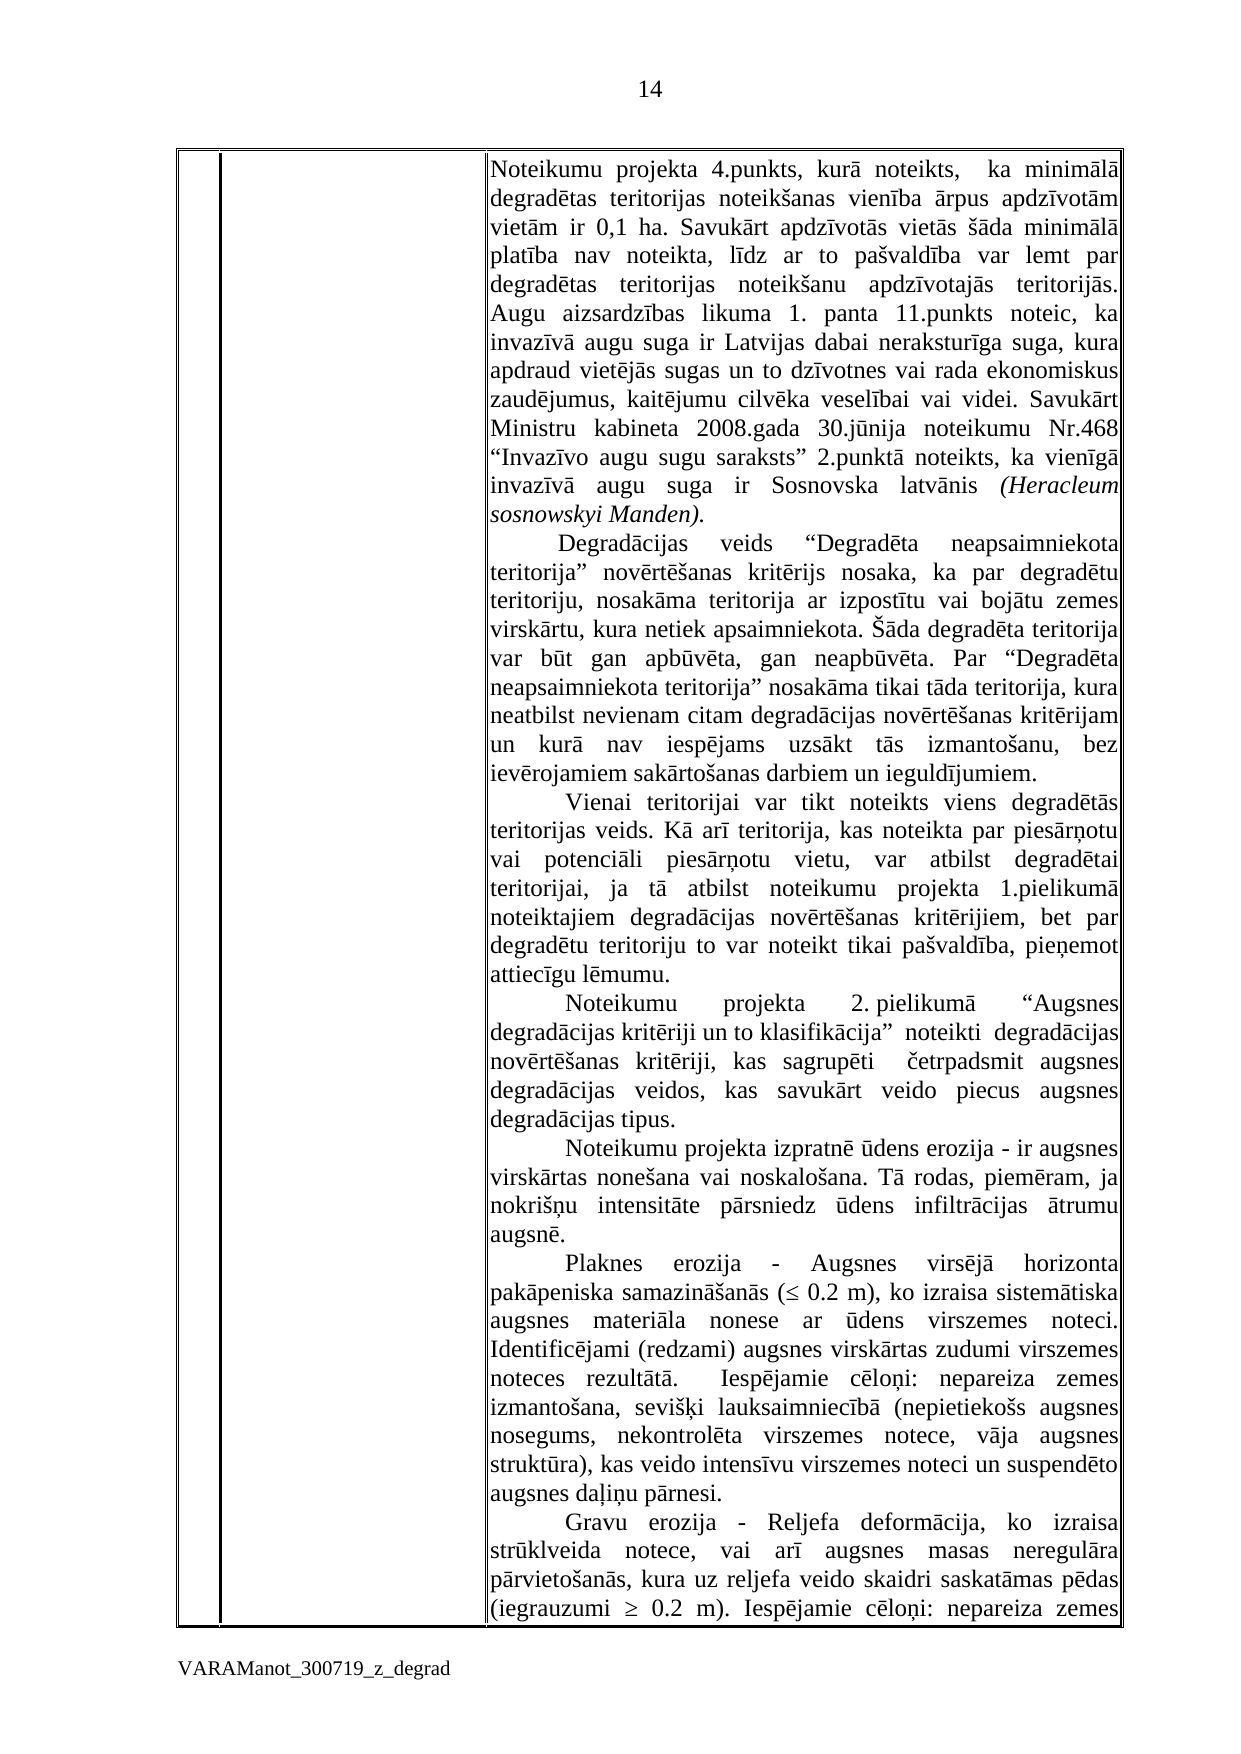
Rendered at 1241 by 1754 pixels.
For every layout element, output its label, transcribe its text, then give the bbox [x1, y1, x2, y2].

table_cell 2. [177, 149, 220, 1625]
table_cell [487, 151, 1120, 1625]
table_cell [220, 151, 487, 1625]
